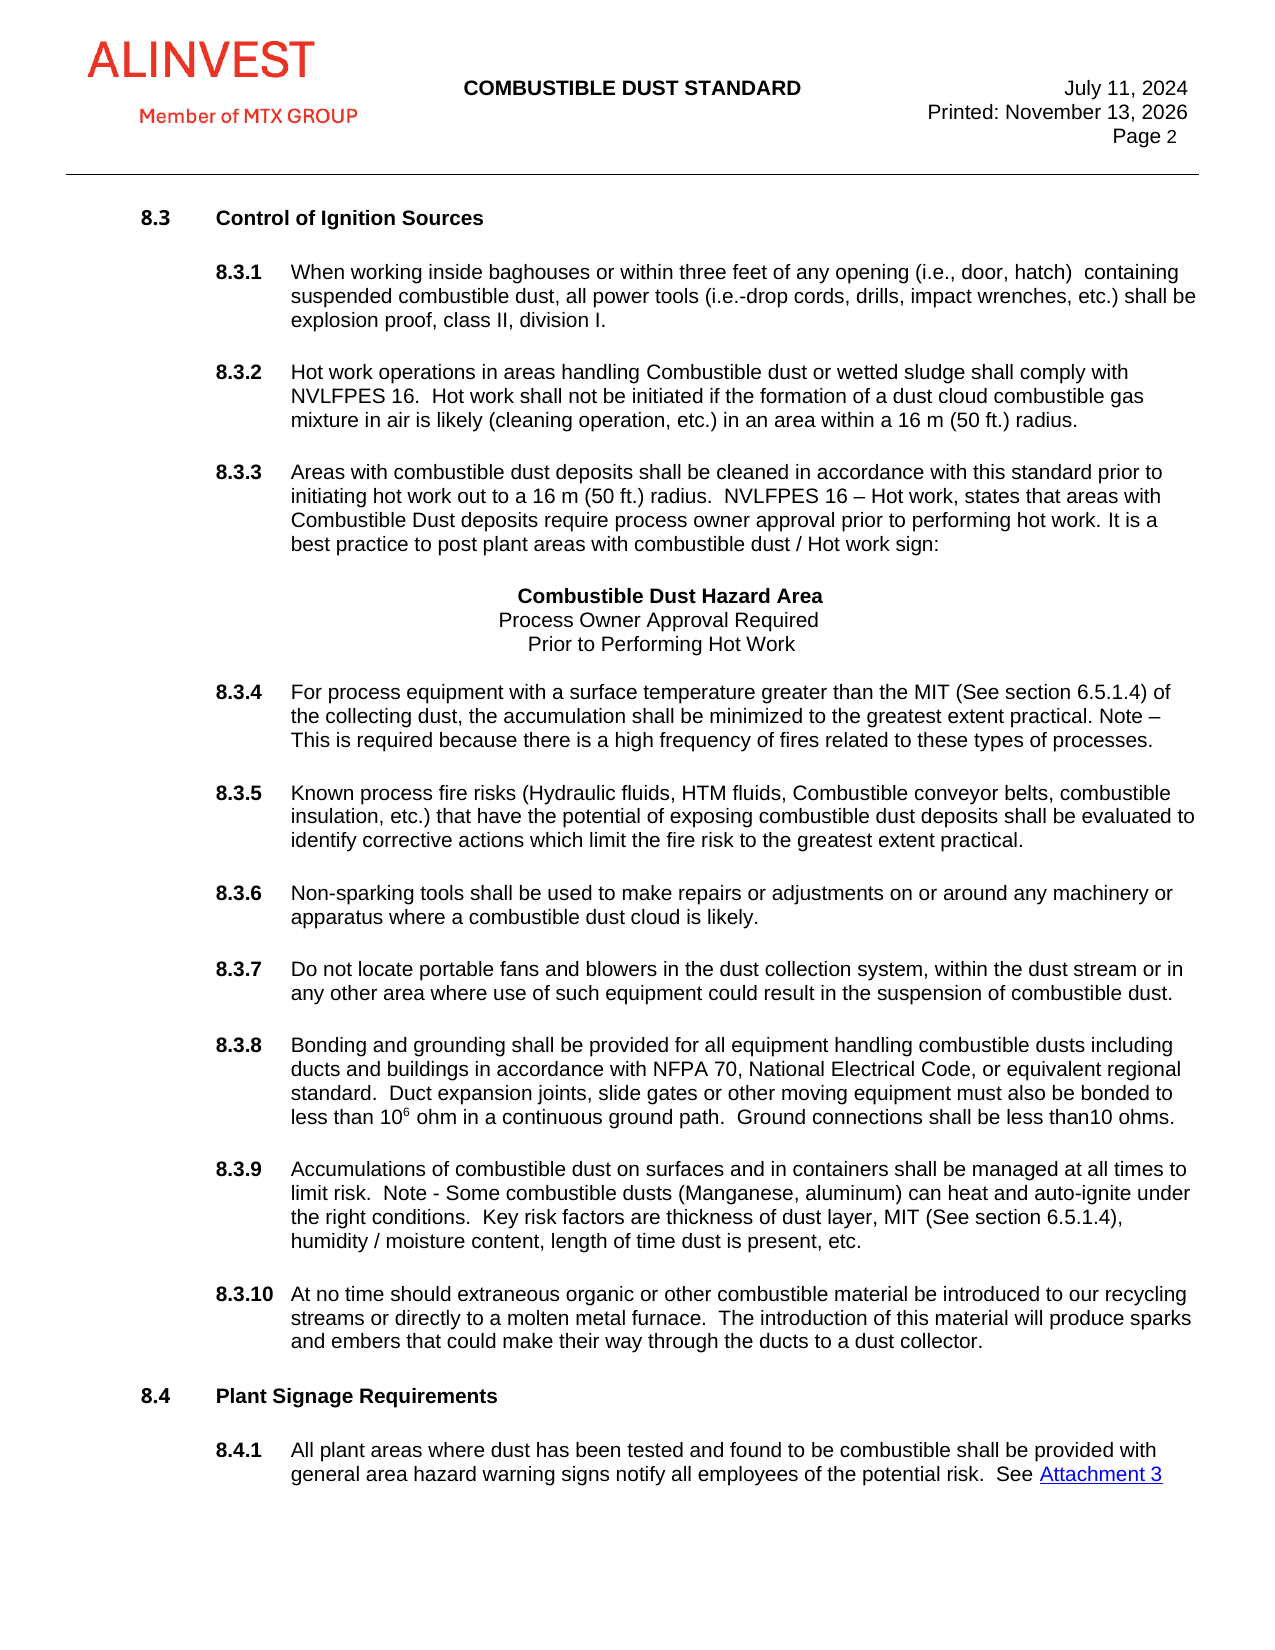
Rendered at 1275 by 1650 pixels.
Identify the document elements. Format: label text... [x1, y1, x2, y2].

list Known process fire risks (Hydraulic fluids, HTM fluids, Combustible conveyor belts, combustible insulation, etc.) that have the potential of exposing combustible dust deposits shall be evaluated to identify corrective actions which limit the fire risk to the greatest extent practical. [216, 780, 1200, 881]
list For process equipment with a surface temperature greater than the MIT (See section 6.5.1.4) of the collecting dust, the accumulation shall be minimized to the greatest extent practical. Note – This is required because there is a high frequency of fires related to these types of processes. [216, 680, 1200, 780]
list Areas with combustible dust deposits shall be cleaned in accordance with this standard prior to initiating hot work out to a 16 m (50 ft.) radius. NVLFPES 16 – Hot work, states that areas with Combustible Dust deposits require process owner approval prior to performing hot work. It is a best practice to post plant areas with combustible dust / Hot work sign: [216, 460, 1200, 584]
text Combustible Dust Hazard Area [141, 584, 1200, 608]
list Bonding and grounding shall be provided for all equipment handling combustible dusts including ducts and buildings in accordance with NFPA 70, National Electrical Code, or equivalent regional standard. Duct expansion joints, slide gates or other moving equipment must also be bonded to less than 106 ohm in a continuous ground path. Ground connections shall be less than10 ohms. [216, 1033, 1200, 1157]
list At no time should extraneous organic or other combustible material be introduced to our recycling streams or directly to a molten metal furnace. The introduction of this material will produce sparks and embers that could make their way through the ducts to a dust collector. [216, 1281, 1200, 1382]
list Non-sparking tools shall be used to make repairs or adjustments on or around any machinery or apparatus where a combustible dust cloud is likely. [216, 881, 1200, 957]
text Process Owner Approval Required [66, 608, 1200, 632]
list Control of Ignition Sources [141, 203, 1200, 260]
list Hot work operations in areas handling Combustible dust or wetted sludge shall comply with NVLFPES 16. Hot work shall not be initiated if the formation of a dust cloud combustible gas mixture in air is likely (cleaning operation, etc.) in an area within a 16 m (50 ft.) radius. [216, 360, 1200, 460]
picture [76, 28, 367, 134]
text Prior to Performing Hot Work [66, 632, 1200, 656]
list Plant Signage Requirements [141, 1382, 1200, 1438]
list Accumulations of combustible dust on surfaces and in containers shall be managed at all times to limit risk. Note - Some combustible dusts (Manganese, aluminum) can heat and auto-ignite under the right conditions. Key risk factors are thickness of dust layer, MIT (See section 6.5.1.4), humidity / moisture content, length of time dust is present, etc. [216, 1157, 1200, 1281]
list Do not locate portable fans and blowers in the dust collection system, within the dust stream or in any other area where use of such equipment could result in the suspension of combustible dust. [216, 957, 1200, 1033]
list When working inside baghouses or within three feet of any opening (i.e., door, hatch) containing suspended combustible dust, all power tools (i.e.-drop cords, drills, impact wrenches, etc.) shall be explosion proof, class II, division I. [216, 260, 1200, 360]
list All plant areas where dust has been tested and found to be combustible shall be provided with general area hazard warning signs notify all employees of the potential risk. See Attachment 3 [216, 1438, 1200, 1514]
